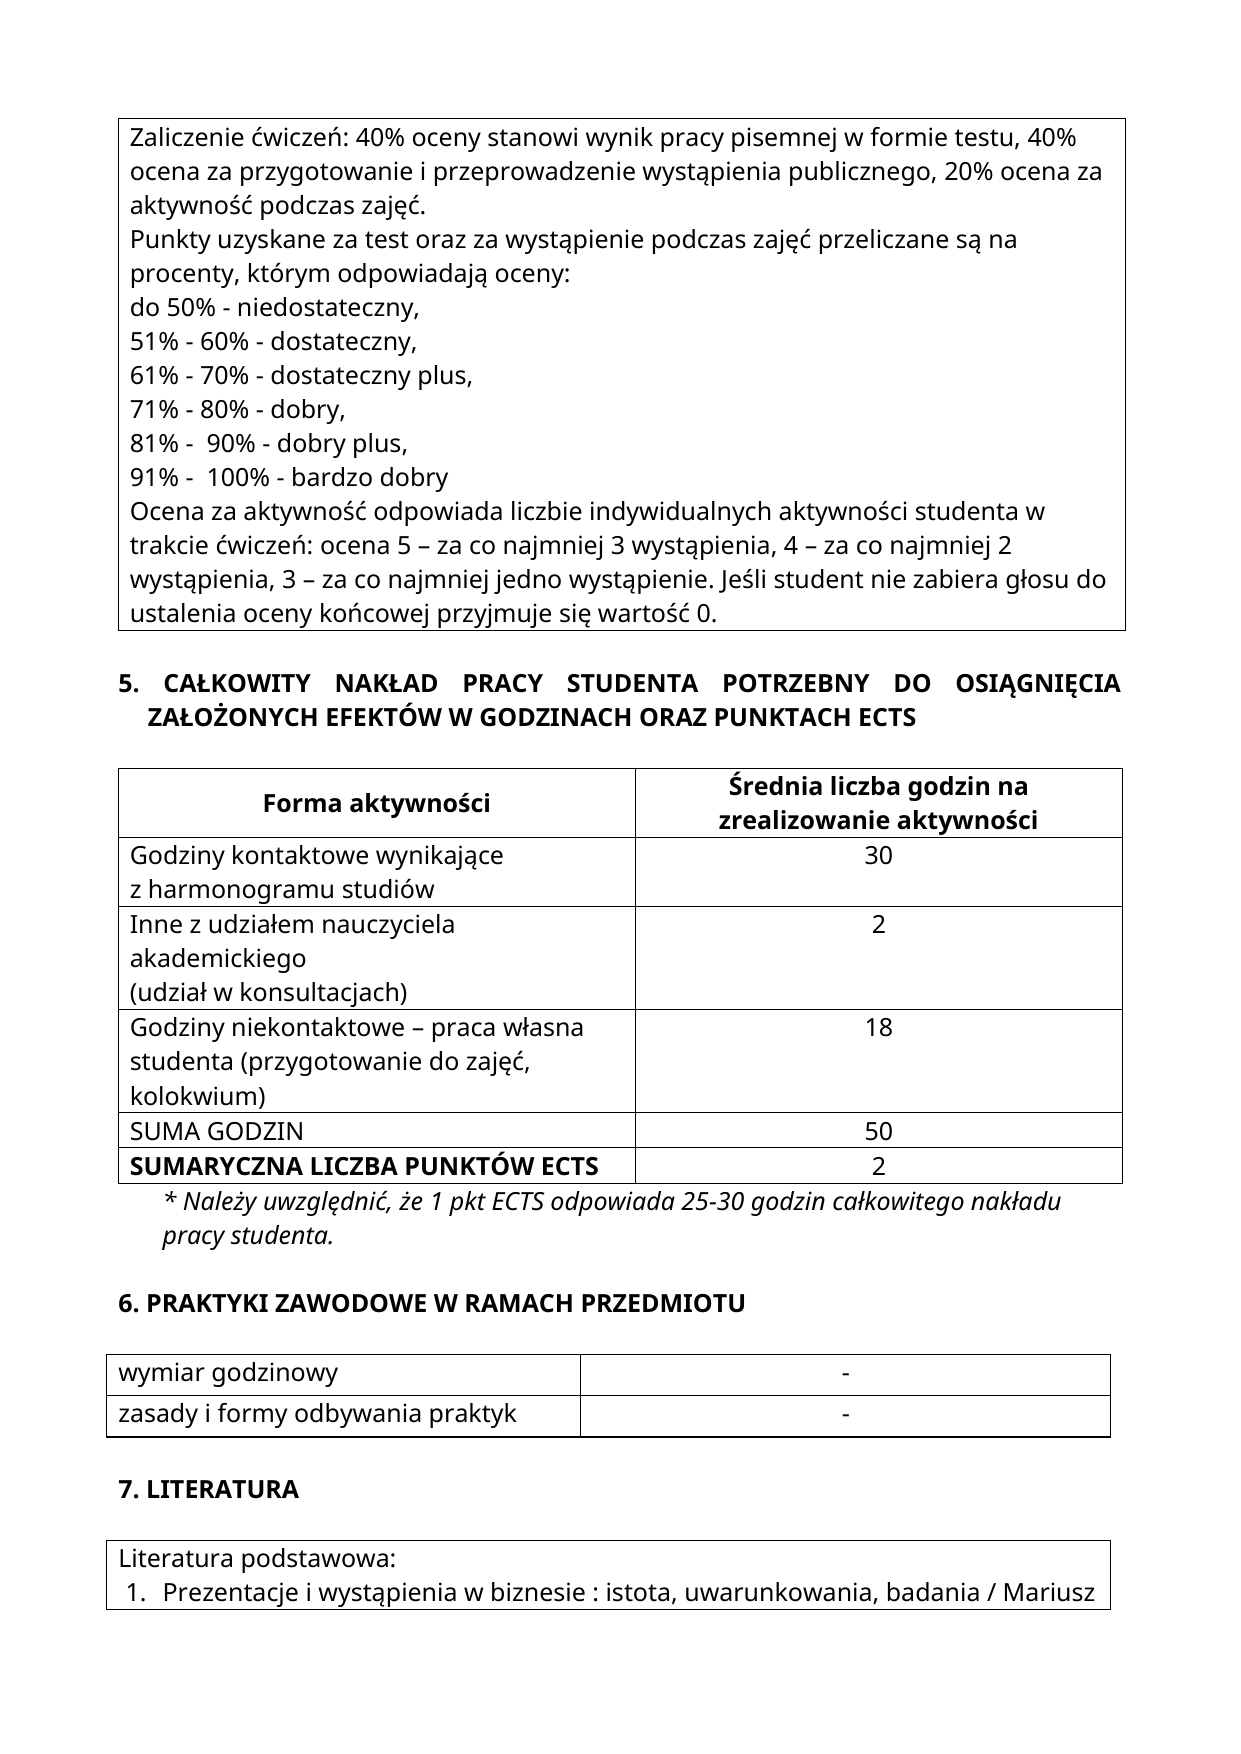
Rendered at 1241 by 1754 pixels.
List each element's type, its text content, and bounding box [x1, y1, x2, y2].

table_cell SUMA GODZIN [119, 1113, 635, 1147]
table_header Forma aktywności [119, 769, 635, 837]
table_cell 18 [636, 1010, 1122, 1112]
table_cell 50 [636, 1113, 1122, 1147]
table_header Zaliczenie ćwiczeń: 40% oceny stanowi wynik pracy pisemnej w formie testu, 40% ocena za przygotowanie i przeprowadzenie wystąpienia publicznego, 20% ocena za aktywność podczas zajęć. Punkty uzyskane za test oraz za wystąpienie podczas zajęć przeliczane są na procenty, którym odpowiadają oceny: do 50% - niedostateczny, 51% - 60% - dostateczny, 61% - 70% - dostateczny plus, 71% - 80% - dobry, 81% - 90% - dobry plus, 91% - 100% - bardzo dobry Ocena za aktywność odpowiada liczbie indywidualnych aktywności studenta w trakcie ćwiczeń: ocena 5 – za co najmniej 3 wystąpienia, 4 – za co najmniej 2 wystąpienia, 3 – za co najmniej jedno wystąpienie. Jeśli student nie zabiera głosu do ustalenia oceny końcowej przyjmuje się wartość 0. [119, 119, 1125, 630]
table_cell 2 [636, 1148, 1122, 1182]
text 6. PRAKTYKI ZAWODOWE W RAMACH PRZEDMIOTU [118, 1286, 1122, 1320]
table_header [107, 1541, 1110, 1609]
table_cell 30 [636, 838, 1122, 906]
text * Należy uwzględnić, że 1 pkt ECTS odpowiada 25-30 godzin całkowitego nakładu pracy studenta. [162, 1184, 1122, 1252]
table_cell 2 [636, 907, 1122, 1009]
text 5. CAŁKOWITY NAKŁAD PRACY STUDENTA POTRZEBNY DO OSIĄGNIĘCIA ZAŁOŻONYCH EFEKTÓW W GODZINACH ORAZ PUNKTACH ECTS [118, 665, 1122, 733]
table_cell Godziny kontaktowe wynikające z harmonogramu studiów [119, 838, 635, 906]
table_cell Godziny niekontaktowe – praca własna studenta (przygotowanie do zajęć, kolokwium) [119, 1010, 635, 1112]
table_header - [581, 1355, 1110, 1395]
table_cell SUMARYCZNA LICZBA PUNKTÓW ECTS [119, 1148, 635, 1182]
table_header wymiar godzinowy [107, 1355, 580, 1395]
table_cell - [581, 1396, 1110, 1436]
text 7. LITERATURA [118, 1472, 1122, 1506]
table_cell zasady i formy odbywania praktyk [107, 1396, 580, 1436]
table_header Średnia liczba godzin na zrealizowanie aktywności [636, 769, 1122, 837]
table_cell Inne z udziałem nauczyciela akademickiego (udział w konsultacjach) [119, 907, 635, 1009]
